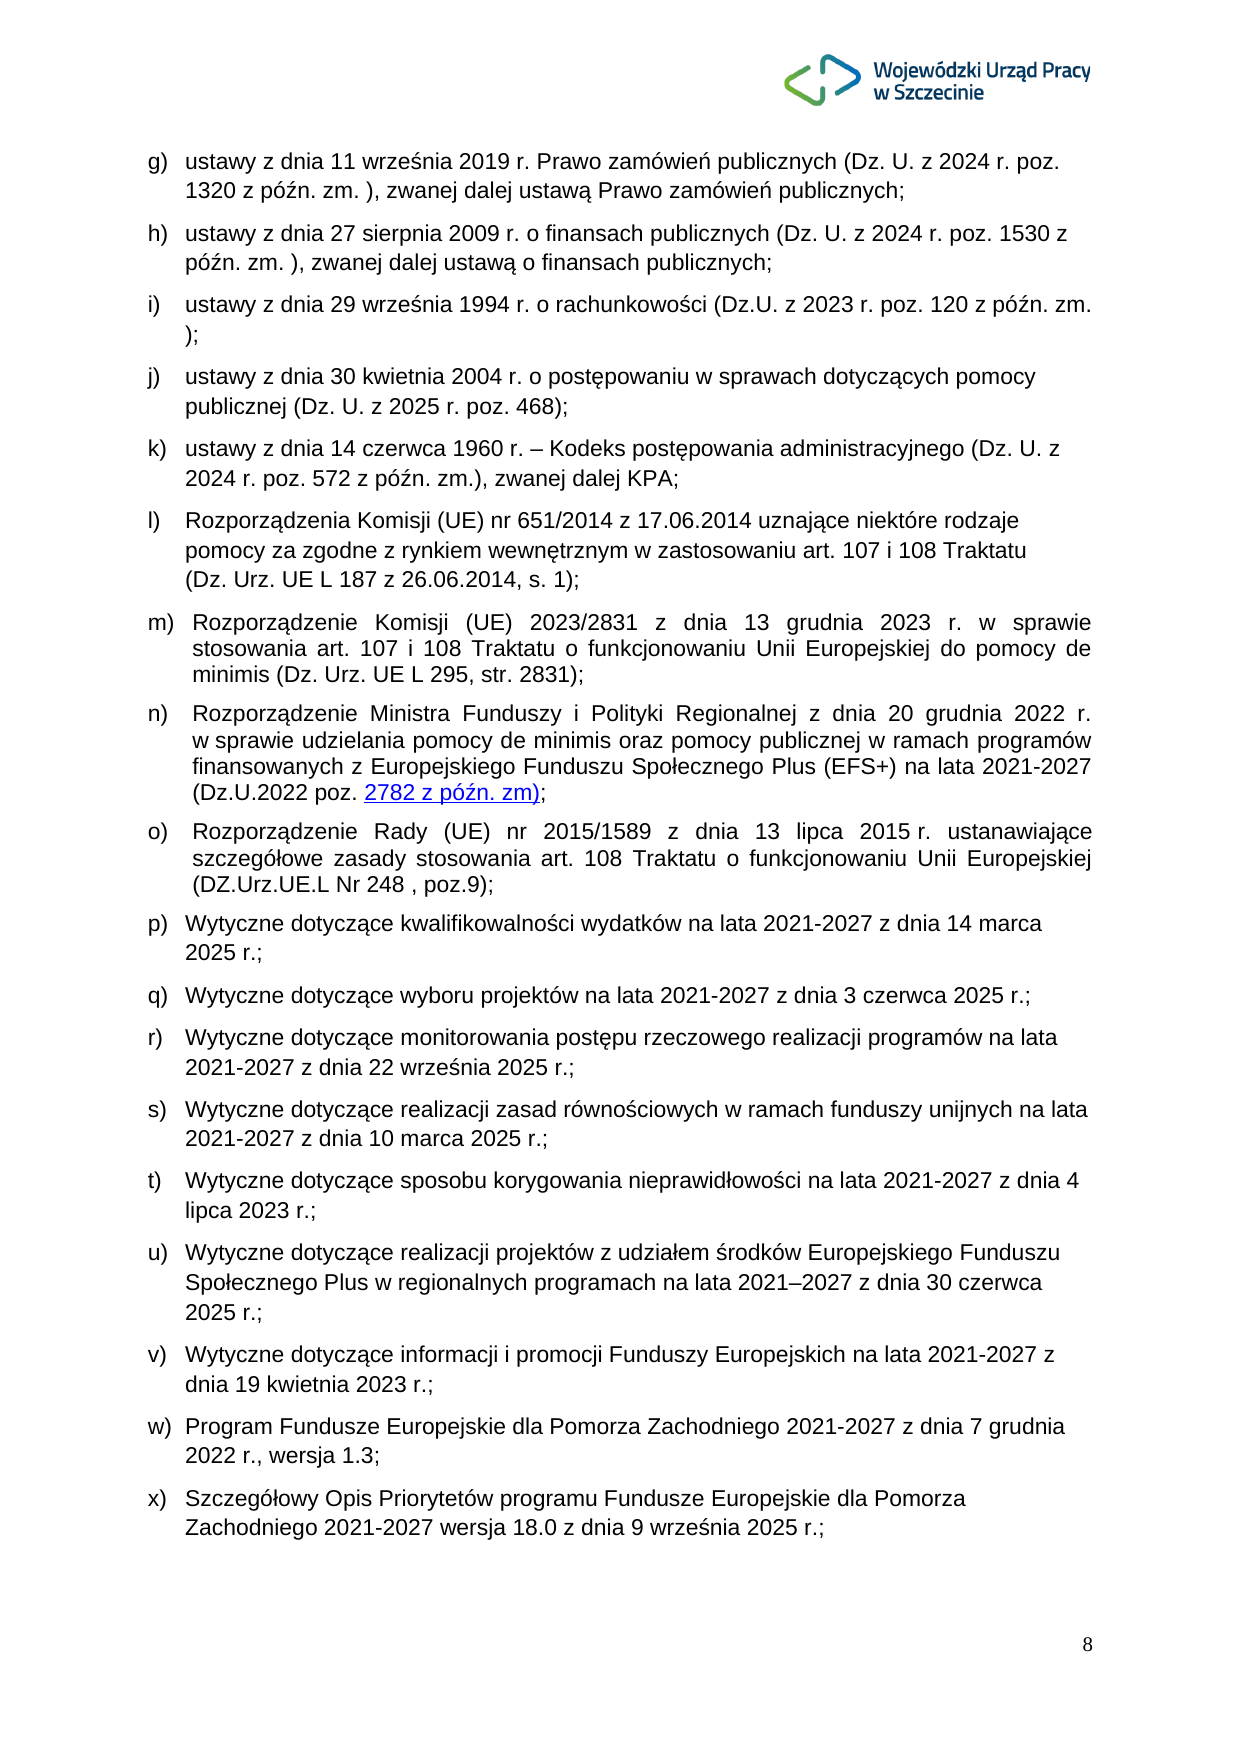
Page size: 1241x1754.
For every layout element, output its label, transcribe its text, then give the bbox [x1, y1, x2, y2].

list Wytyczne dotyczące realizacji projektów z udziałem środków Europejskiego Funduszu Społecznego Plus w regionalnych programach na lata 2021–2027 z dnia 30 czerwca 2025 r.; [148, 1239, 1092, 1325]
list Rozporządzenie Komisji (UE) 2023/2831 z dnia 13 grudnia 2023 r. w sprawie stosowania art. 107 i 108 Traktatu o funkcjonowaniu Unii Europejskiej do pomocy de minimis (Dz. Urz. UE L 295, str. 2831); [148, 609, 1092, 688]
list Wytyczne dotyczące kwalifikowalności wydatków na lata 2021-2027 z dnia 14 marca 2025 r.; [148, 910, 1092, 966]
list Wytyczne dotyczące wyboru projektów na lata 2021-2027 z dnia 3 czerwca 2025 r.; [148, 982, 1092, 1008]
list ustawy z dnia 30 kwietnia 2004 r. o postępowaniu w sprawach dotyczących pomocy publicznej (Dz. U. z 2025 r. poz. 468); [148, 363, 1092, 419]
list ustawy z dnia 11 września 2019 r. Prawo zamówień publicznych (Dz. U. z 2024 r. poz. 1320 z późn. zm. ), zwanej dalej ustawą Prawo zamówień publicznych; [148, 148, 1092, 204]
list Rozporządzenie Rady (UE) nr 2015/1589 z dnia 13 lipca 2015 r. ustanawiające szczegółowe zasady stosowania art. 108 Traktatu o funkcjonowaniu Unii Europejskiej (DZ.Urz.UE.L Nr 248 , poz.9); [148, 818, 1092, 897]
list Wytyczne dotyczące monitorowania postępu rzeczowego realizacji programów na lata 2021-2027 z dnia 22 września 2025 r.; [148, 1024, 1092, 1080]
picture [784, 54, 1091, 106]
list ustawy z dnia 29 września 1994 r. o rachunkowości (Dz.U. z 2023 r. poz. 120 z późn. zm. ); [148, 291, 1092, 347]
list Program Fundusze Europejskie dla Pomorza Zachodniego 2021-2027 z dnia 7 grudnia 2022 r., wersja 1.3; [148, 1413, 1092, 1469]
list ustawy z dnia 14 czerwca 1960 r. – Kodeks postępowania administracyjnego (Dz. U. z 2024 r. poz. 572 z późn. zm.), zwanej dalej KPA; [148, 435, 1092, 491]
list Wytyczne dotyczące informacji i promocji Funduszy Europejskich na lata 2021-2027 z dnia 19 kwietnia 2023 r.; [148, 1341, 1092, 1397]
list Szczegółowy Opis Priorytetów programu Fundusze Europejskie dla Pomorza Zachodniego 2021-2027 wersja 18.0 z dnia 9 września 2025 r.; [148, 1485, 1092, 1541]
list ustawy z dnia 27 sierpnia 2009 r. o finansach publicznych (Dz. U. z 2024 r. poz. 1530 z późn. zm. ), zwanej dalej ustawą o finansach publicznych; [148, 219, 1092, 276]
list Rozporządzenie Ministra Funduszy i Polityki Regionalnej z dnia 20 grudnia 2022 r. w sprawie udzielania pomocy de minimis oraz pomocy publicznej w ramach programów finansowanych z Europejskiego Funduszu Społecznego Plus (EFS+) na lata 2021-2027 (Dz.U.2022 poz. 2782 z późn. zm); [148, 700, 1092, 806]
list Rozporządzenia Komisji (UE) nr 651/2014 z 17.06.2014 uznające niektóre rodzaje pomocy za zgodne z rynkiem wewnętrznym w zastosowaniu art. 107 i 108 Traktatu (Dz. Urz. UE L 187 z 26.06.2014, s. 1); [148, 507, 1092, 593]
list Wytyczne dotyczące sposobu korygowania nieprawidłowości na lata 2021-2027 z dnia 4 lipca 2023 r.; [148, 1167, 1092, 1223]
list Wytyczne dotyczące realizacji zasad równościowych w ramach funduszy unijnych na lata 2021-2027 z dnia 10 marca 2025 r.; [148, 1096, 1092, 1152]
